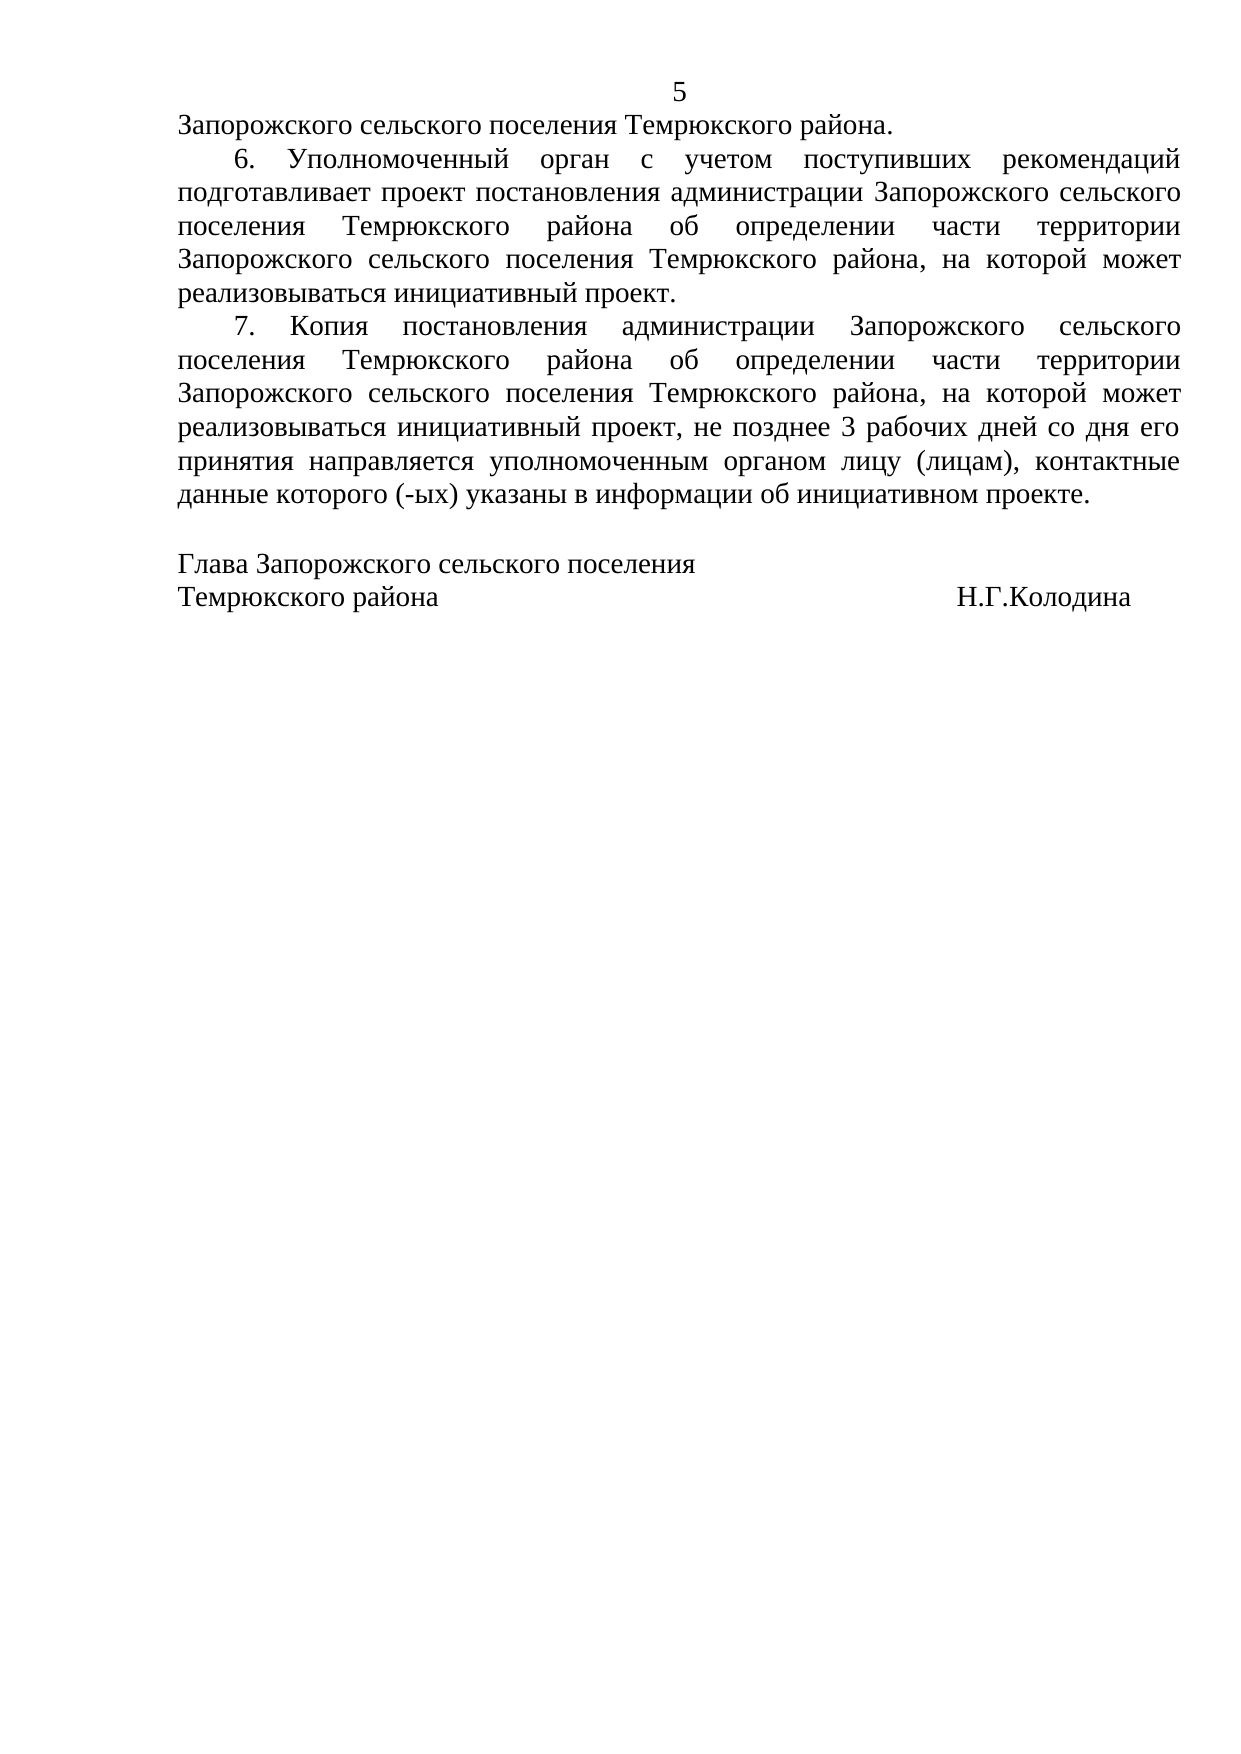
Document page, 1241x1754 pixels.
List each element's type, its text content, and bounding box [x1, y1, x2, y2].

text 6. Уполномоченный орган с учетом поступивших рекомендаций подготавливает проект постановления администрации Запорожского сельского поселения Темрюкского района об определении части территории Запорожского сельского поселения Темрюкского района, на которой может реализовываться инициативный проект. [177, 141, 1181, 308]
text Темрюкского района Н.Г.Колодина [177, 579, 1181, 613]
text 7. Копия постановления администрации Запорожского сельского поселения Темрюкского района об определении части территории Запорожского сельского поселения Темрюкского района, на которой может реализовываться инициативный проект, не позднее 3 рабочих дней со дня его принятия направляется уполномоченным органом лицу (лицам), контактные данные которого (-ых) указаны в информации об инициативном проекте. [177, 308, 1181, 510]
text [177, 107, 1181, 141]
text Глава Запорожского сельского поселения [177, 546, 1181, 579]
